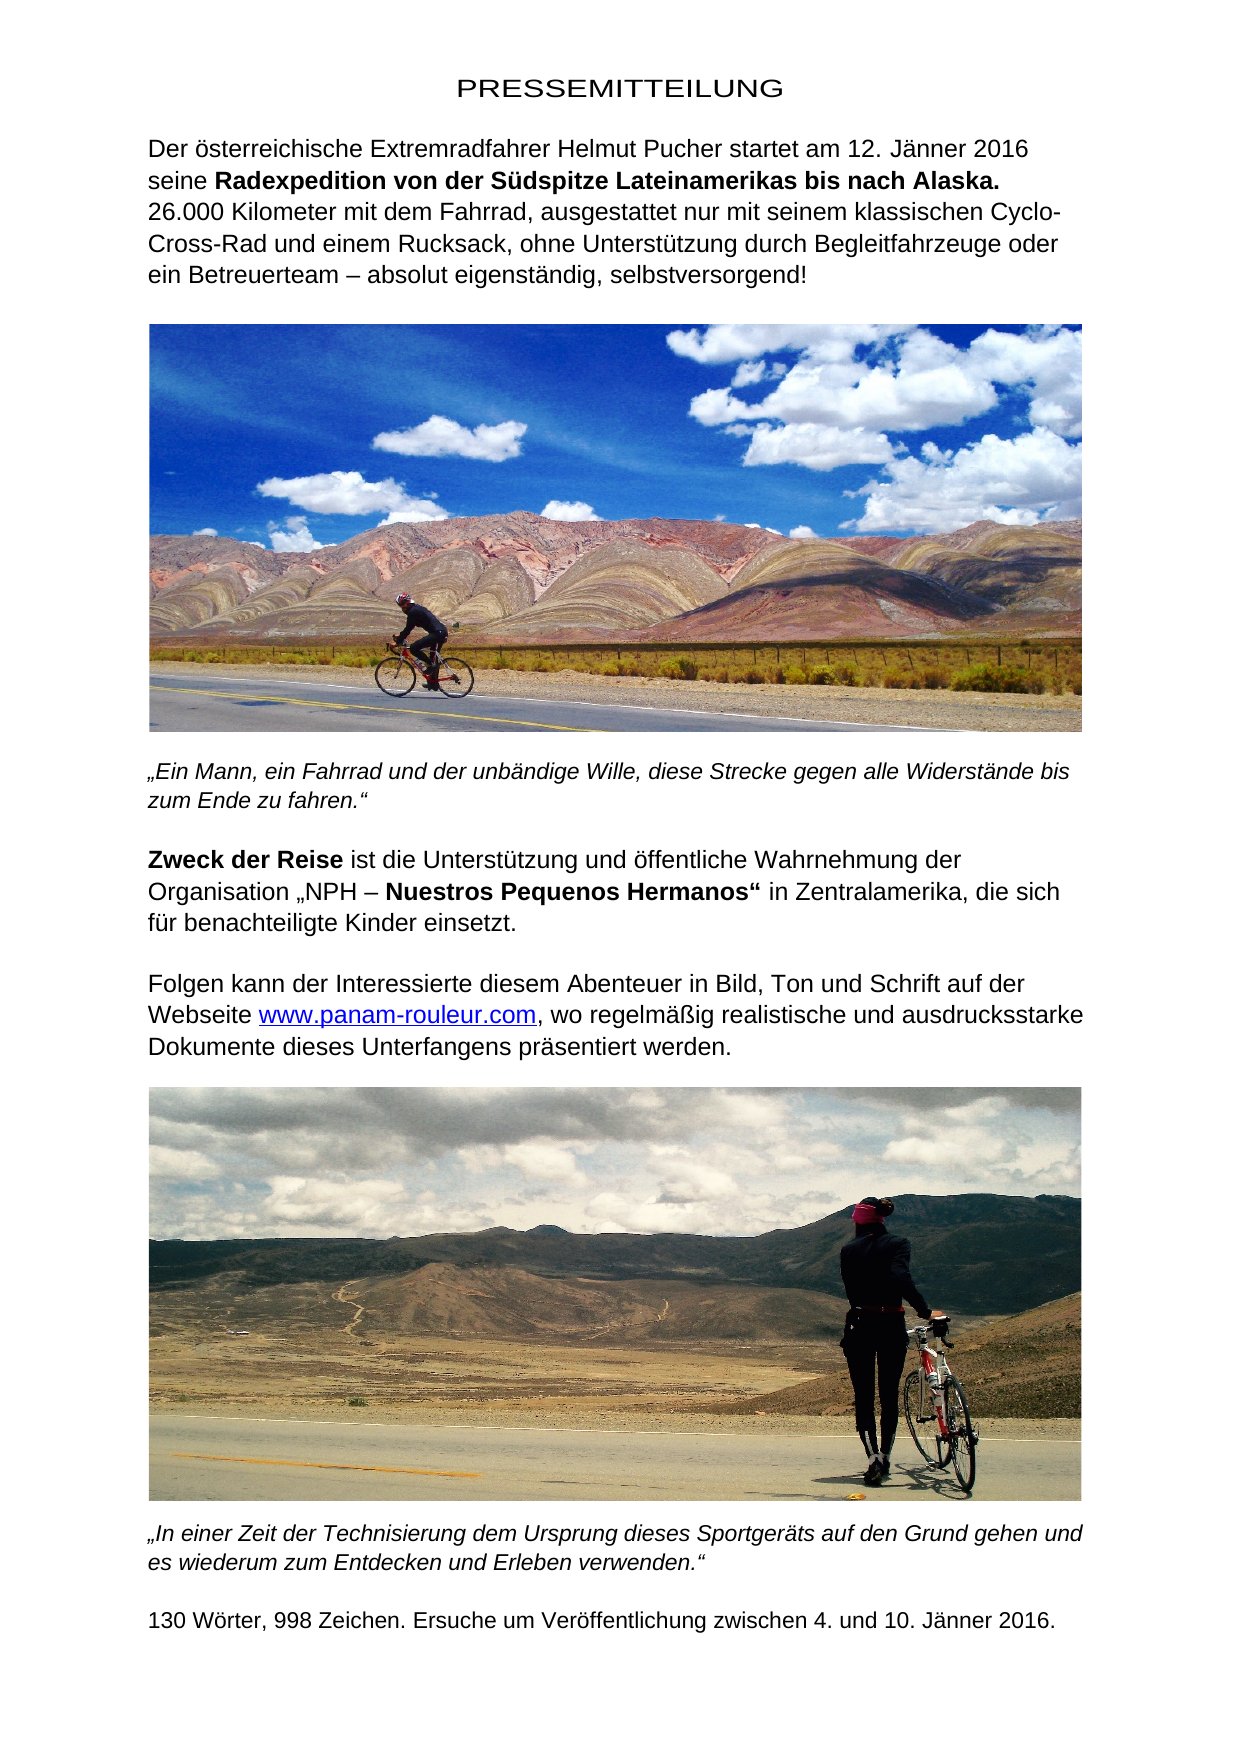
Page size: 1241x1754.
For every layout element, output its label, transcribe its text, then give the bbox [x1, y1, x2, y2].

text Der österreichische Extremradfahrer Helmut Pucher startet am 12. Jänner 2016 seine Radexpedition von der Südspitze Lateinamerikas bis nach Alaska. 26.000 Kilometer mit dem Fahrrad, ausgestattet nur mit seinem klassischen Cyclo-Cross-Rad und einem Rucksack, ohne Unterstützung durch Begleitfahrzeuge oder ein Betreuerteam – absolut eigenständig, selbstversorgend! [148, 134, 1093, 289]
text Zweck der Reise ist die Unterstützung und öffentliche Wahrnehmung der Organisation „NPH – Nuestros Pequenos Hermanos“ in Zentralamerika, die sich für benachteiligte Kinder einsetzt. [148, 845, 1093, 937]
picture [146, 1087, 1082, 1499]
text Folgen kann der Interessierte diesem Abenteuer in Bild, Ton und Schrift auf der Webseite www.panam-rouleur.com, wo regelmäßig realistische und ausdrucksstarke Dokumente dieses Unterfangens präsentiert werden. [148, 968, 1093, 1060]
picture [147, 324, 1082, 731]
text 130 Wörter, 998 Zeichen. Ersuche um Veröffentlichung zwischen 4. und 10. Jänner 2016. [148, 1607, 1093, 1633]
